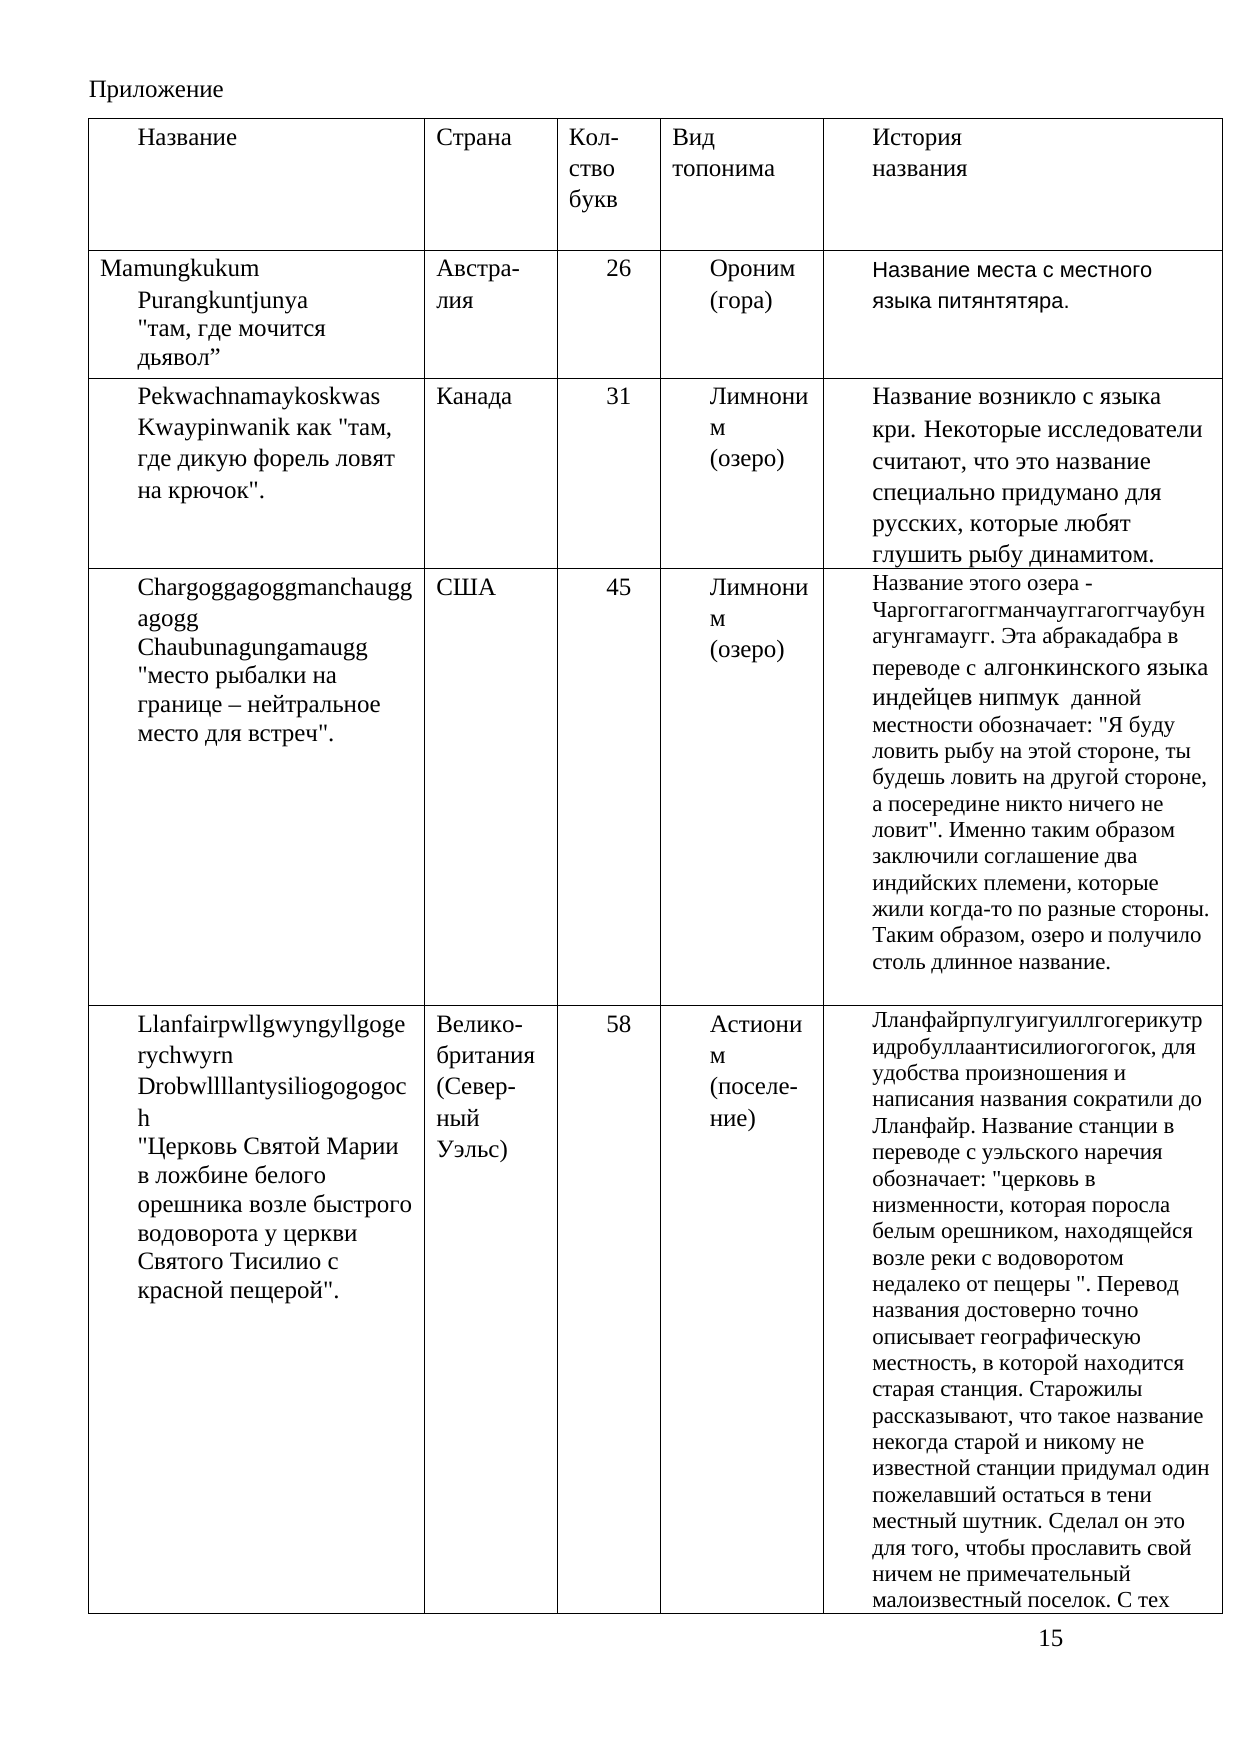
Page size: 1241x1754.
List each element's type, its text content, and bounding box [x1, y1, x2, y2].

table_header История названия [824, 119, 1222, 250]
table_cell Лимноним (озеро) [661, 379, 823, 568]
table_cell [824, 1006, 1222, 1613]
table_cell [425, 1006, 557, 1613]
table_cell США [425, 569, 557, 1005]
table_header Страна [425, 119, 557, 250]
table_cell 31 [558, 379, 660, 568]
table_cell 26 [558, 251, 660, 377]
table_header Кол-ство букв [558, 119, 660, 250]
table_cell Лимноним (озеро) [661, 569, 823, 1005]
table_cell Ороним (гора) [661, 251, 823, 377]
table_cell Канада [425, 379, 557, 568]
table_cell Mamungkukum Purangkuntjunya "там, где мочится дьявол” [89, 251, 424, 377]
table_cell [89, 1006, 424, 1613]
table_cell Австра-лия [425, 251, 557, 377]
table_header Вид топонима [661, 119, 823, 250]
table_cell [661, 1006, 823, 1613]
table_cell Название этого озера - Чаргоггагоггманчауггагоггчаубунагунгамаугг. Эта абракадабра в переводе с алгонкинского языка индейцев нипмук данной местности обозначает: "Я буду ловить рыбу на этой стороне, ты будешь ловить на другой стороне, а посередине никто ничего не ловит". Именно таким образом заключили соглашение два индийских племени, которые жили когда-то по разные стороны. Таким образом, озеро и получило столь длинное название. [824, 569, 1222, 1005]
table_cell Название места с местного языка питянтятяра. [824, 251, 1222, 377]
table_cell 58 [558, 1006, 660, 1613]
table_header Название [89, 119, 424, 250]
table_cell Chargoggagoggmanchauggagogg Chaubunagungamaugg "место рыбалки на границе – нейтральное место для встреч". [89, 569, 424, 1005]
table_cell Pekwachnamaykoskwas Kwaypinwanik как "там, где дикую форель ловят на крючок". [89, 379, 424, 568]
table_cell Название возникло с языка кри. Некоторые исследователи считают, что это название специально придумано для русских, которые любят глушить рыбу динамитом. [824, 379, 1222, 568]
table_cell 45 [558, 569, 660, 1005]
